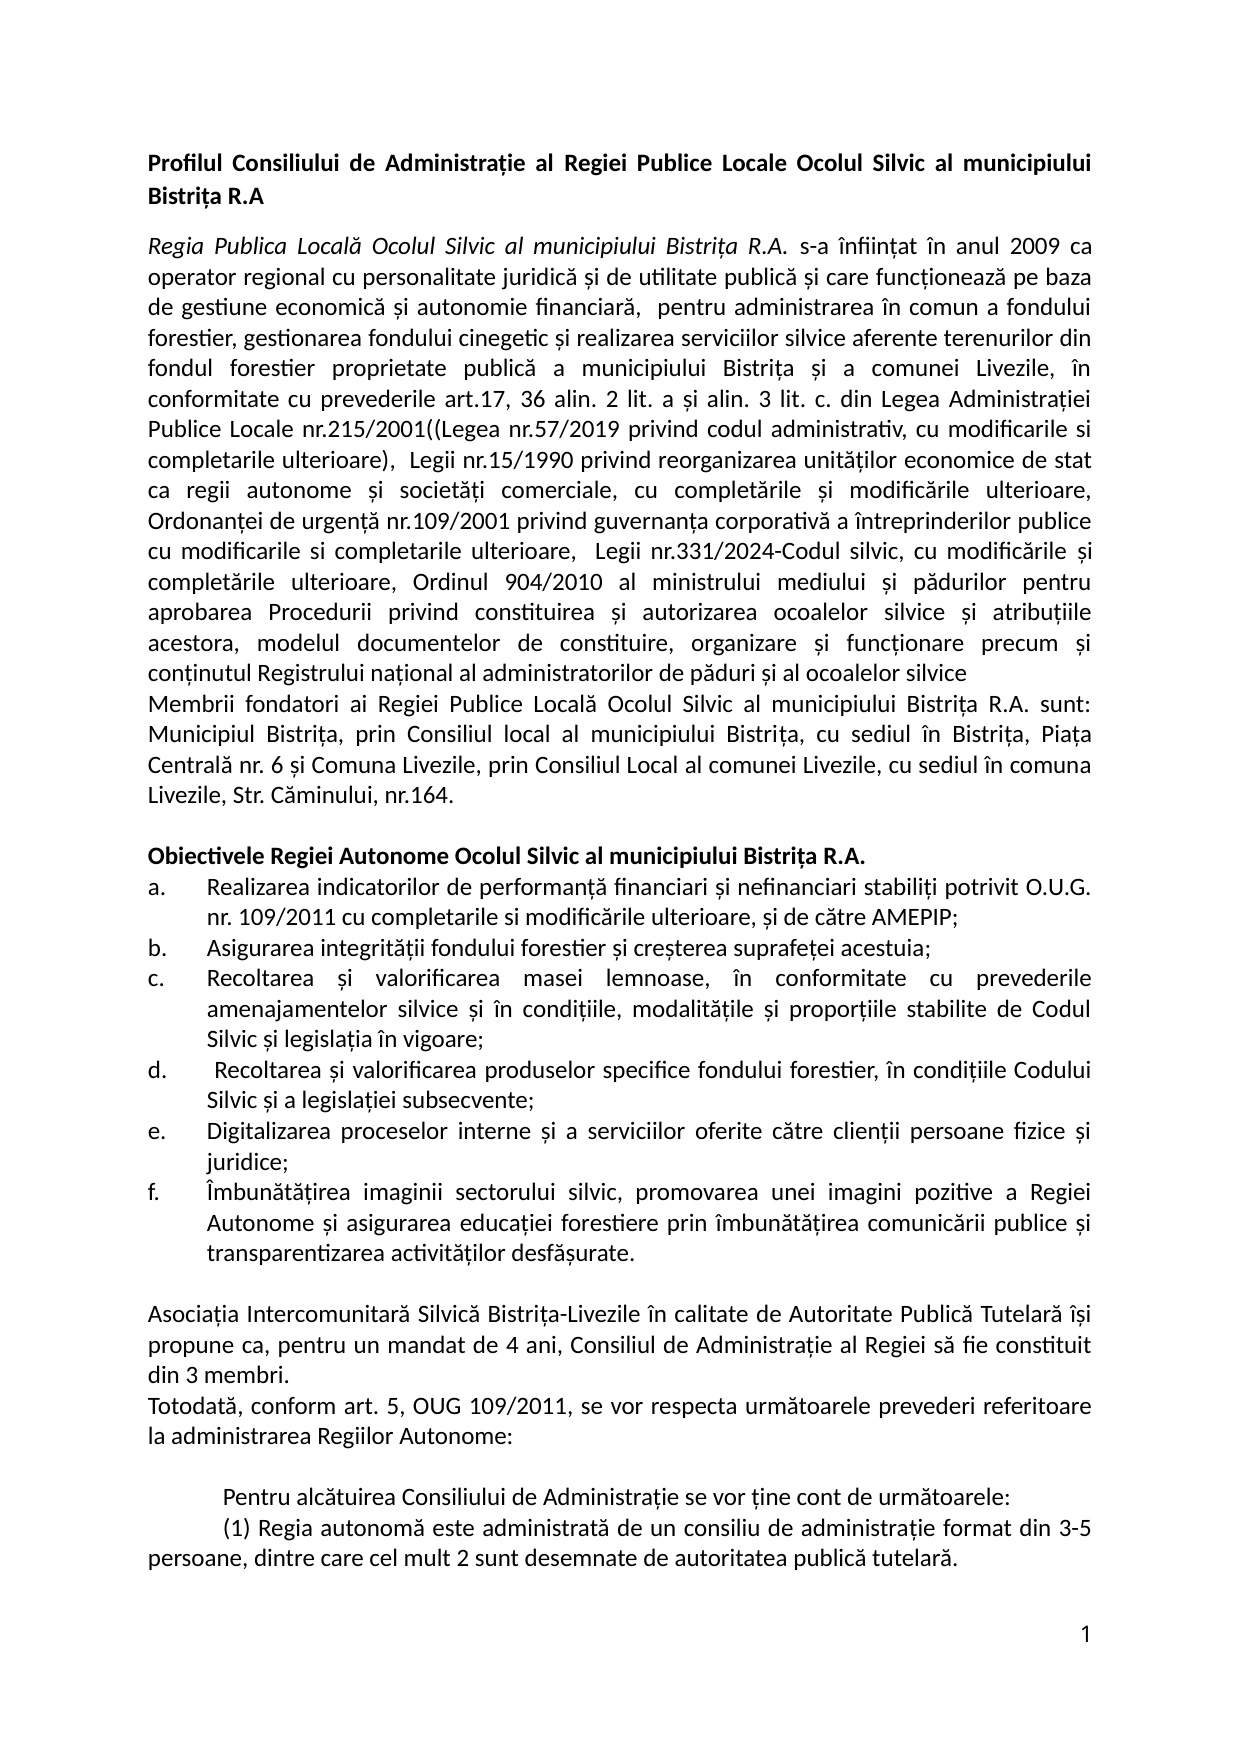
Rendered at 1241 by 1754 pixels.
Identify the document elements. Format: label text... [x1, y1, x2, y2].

text Obiectivele Regiei Autonome Ocolul Silvic al municipiului Bistrița R.A. [148, 841, 1093, 871]
list Realizarea indicatorilor de performanță financiari și nefinanciari stabiliți potrivit O.U.G. nr. 109/2011 cu completarile si modificările ulterioare, și de către AMEPIP; [148, 871, 1093, 932]
text Totodată, conform art. 5, OUG 109/2011, se vor respecta următoarele prevederi referitoare la administrarea Regiilor Autonome: [148, 1390, 1093, 1451]
list Asigurarea integrităţii fondului forestier şi creşterea suprafeţei acestuia; [148, 932, 1093, 963]
text Profilul Consiliului de Administrație al Regiei Publice Locale Ocolul Silvic al municipiului Bistrița R.A [148, 148, 1093, 211]
text (1) Regia autonomă este administrată de un consiliu de administraţie format din 3-5 persoane, dintre care cel mult 2 sunt desemnate de autoritatea publică tutelară. [148, 1512, 1093, 1573]
list Îmbunătățirea imaginii sectorului silvic, promovarea unei imagini pozitive a Regiei Autonome și asigurarea educației forestiere prin îmbunătățirea comunicării publice și transparentizarea activităților desfășurate. [148, 1176, 1093, 1268]
list Digitalizarea proceselor interne și a serviciilor oferite către clienții persoane fizice și juridice; [148, 1115, 1093, 1176]
text Regia Publica Locală Ocolul Silvic al municipiului Bistrița R.A. s-a înființat în anul 2009 ca operator regional cu personalitate juridică și de utilitate publică și care funcționează pe baza de gestiune economică și autonomie financiară, pentru administrarea în comun a fondului forestier, gestionarea fondului cinegetic și realizarea serviciilor silvice aferente terenurilor din fondul forestier proprietate publică a municipiului Bistrița și a comunei Livezile, în conformitate cu prevederile art.17, 36 alin. 2 lit. a și alin. 3 lit. c. din Legea Administrației Publice Locale nr.215/2001((Legea nr.57/2019 privind codul administrativ, cu modificarile si completarile ulterioare), Legii nr.15/1990 privind reorganizarea unităților economice de stat ca regii autonome și societăți comerciale, cu completările și modificările ulterioare, Ordonanței de urgență nr.109/2001 privind guvernanța corporativă a întreprinderilor publice cu modificarile si completarile ulterioare, Legii nr.331/2024-Codul silvic, cu modificările şi completările ulterioare, Ordinul 904/2010 al ministrului mediului și pădurilor pentru aprobarea Procedurii privind constituirea și autorizarea ocoalelor silvice și atribuțiile acestora, modelul documentelor de constituire, organizare și funcționare precum și conținutul Registrului național al administratorilor de păduri și al ocoalelor silvice [148, 230, 1093, 688]
text Membrii fondatori ai Regiei Publice Locală Ocolul Silvic al municipiului Bistrița R.A. sunt: Municipiul Bistrița, prin Consiliul local al municipiului Bistriţa, cu sediul în Bistriţa, Piaţa Centrală nr. 6 și Comuna Livezile, prin Consiliul Local al comunei Livezile, cu sediul în comuna Livezile, Str. Căminului, nr.164. [148, 688, 1093, 810]
list Recoltarea și valorificarea masei lemnoase, în conformitate cu prevederile amenajamentelor silvice și în condițiile, modalitățile și proporțiile stabilite de Codul Silvic și legislația în vigoare; [148, 963, 1093, 1054]
text Pentru alcătuirea Consiliului de Administrație se vor ține cont de următoarele: [148, 1481, 1093, 1512]
list Recoltarea și valorificarea produselor specifice fondului forestier, în condițiile Codului Silvic și a legislației subsecvente; [148, 1054, 1093, 1115]
text Asociația Intercomunitară Silvică Bistriţa-Livezile în calitate de Autoritate Publică Tutelară își propune ca, pentru un mandat de 4 ani, Consiliul de Administrație al Regiei să fie constituit din 3 membri. [148, 1298, 1093, 1390]
